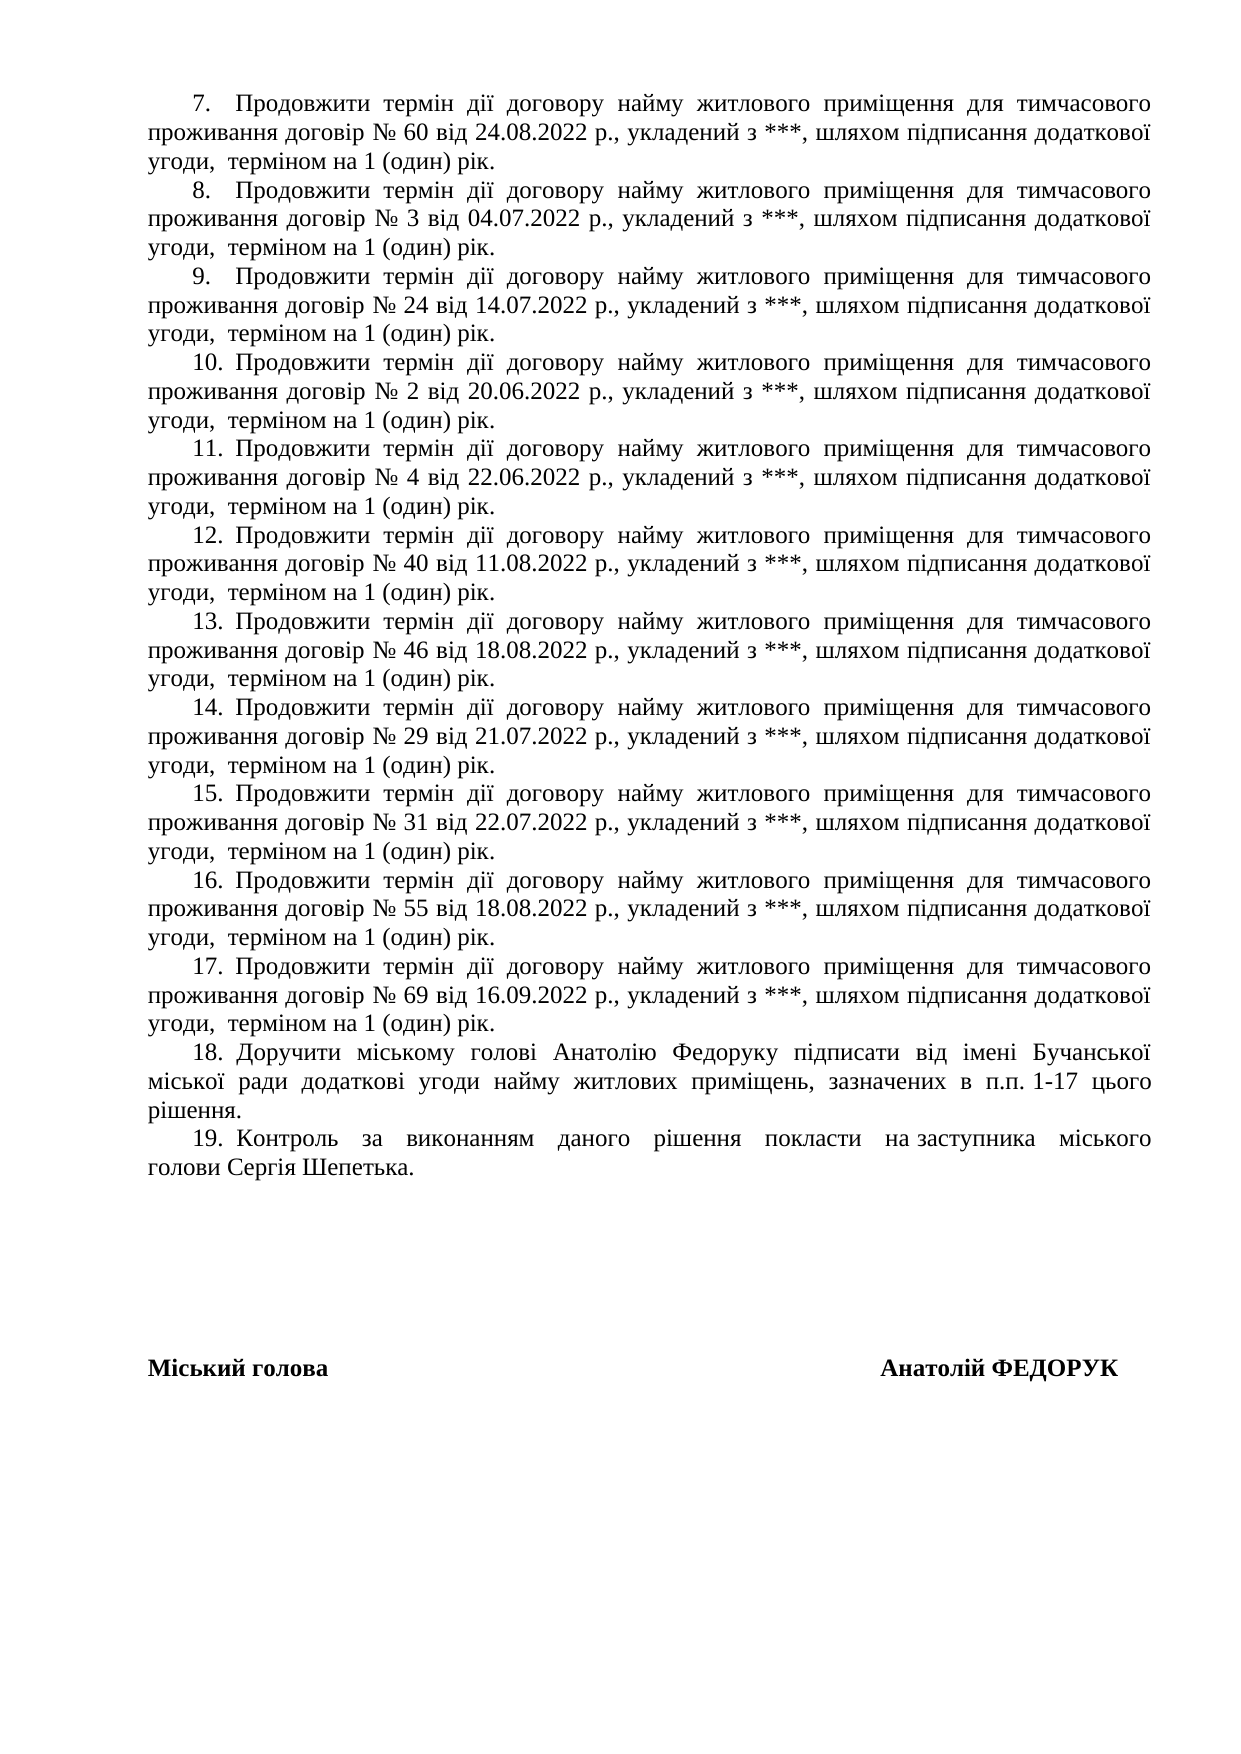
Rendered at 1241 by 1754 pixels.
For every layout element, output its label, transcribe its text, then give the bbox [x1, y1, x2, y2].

text Міський голова Анатолій ФЕДОРУК [148, 1353, 1152, 1382]
list Продовжити термін дії договору найму житлового приміщення для тимчасового проживання договір № 2 від 20.06.2022 р., укладений з ***, шляхом підписання додаткової угоди, терміном на 1 (один) рік. [148, 347, 1152, 433]
list Доручити міському голові Анатолію Федоруку підписати від імені Бучанської міської ради додаткові угоди найму житлових приміщень, зазначених в п.п. 1-17 цього рішення. [148, 1037, 1152, 1123]
list Продовжити термін дії договору найму житлового приміщення для тимчасового проживання договір № 60 від 24.08.2022 р., укладений з ***, шляхом підписання додаткової угоди, терміном на 1 (один) рік. [148, 88, 1152, 175]
list Продовжити термін дії договору найму житлового приміщення для тимчасового проживання договір № 46 від 18.08.2022 р., укладений з ***, шляхом підписання додаткової угоди, терміном на 1 (один) рік. [148, 606, 1152, 692]
list Продовжити термін дії договору найму житлового приміщення для тимчасового проживання договір № 3 від 04.07.2022 р., укладений з ***, шляхом підписання додаткової угоди, терміном на 1 (один) рік. [148, 175, 1152, 261]
list Продовжити термін дії договору найму житлового приміщення для тимчасового проживання договір № 69 від 16.09.2022 р., укладений з ***, шляхом підписання додаткової угоди, терміном на 1 (один) рік. [148, 951, 1152, 1037]
list Продовжити термін дії договору найму житлового приміщення для тимчасового проживання договір № 29 від 21.07.2022 р., укладений з ***, шляхом підписання додаткової угоди, терміном на 1 (один) рік. [148, 692, 1152, 778]
list Продовжити термін дії договору найму житлового приміщення для тимчасового проживання договір № 31 від 22.07.2022 р., укладений з ***, шляхом підписання додаткової угоди, терміном на 1 (один) рік. [148, 778, 1152, 865]
list Контроль за виконанням даного рішення покласти на заступника міського голови Сергія Шепетька. [148, 1123, 1152, 1181]
list Продовжити термін дії договору найму житлового приміщення для тимчасового проживання договір № 55 від 18.08.2022 р., укладений з ***, шляхом підписання додаткової угоди, терміном на 1 (один) рік. [148, 865, 1152, 951]
list Продовжити термін дії договору найму житлового приміщення для тимчасового проживання договір № 40 від 11.08.2022 р., укладений з ***, шляхом підписання додаткової угоди, терміном на 1 (один) рік. [148, 520, 1152, 606]
list Продовжити термін дії договору найму житлового приміщення для тимчасового проживання договір № 4 від 22.06.2022 р., укладений з ***, шляхом підписання додаткової угоди, терміном на 1 (один) рік. [148, 433, 1152, 520]
list Продовжити термін дії договору найму житлового приміщення для тимчасового проживання договір № 24 від 14.07.2022 р., укладений з ***, шляхом підписання додаткової угоди, терміном на 1 (один) рік. [148, 261, 1152, 347]
